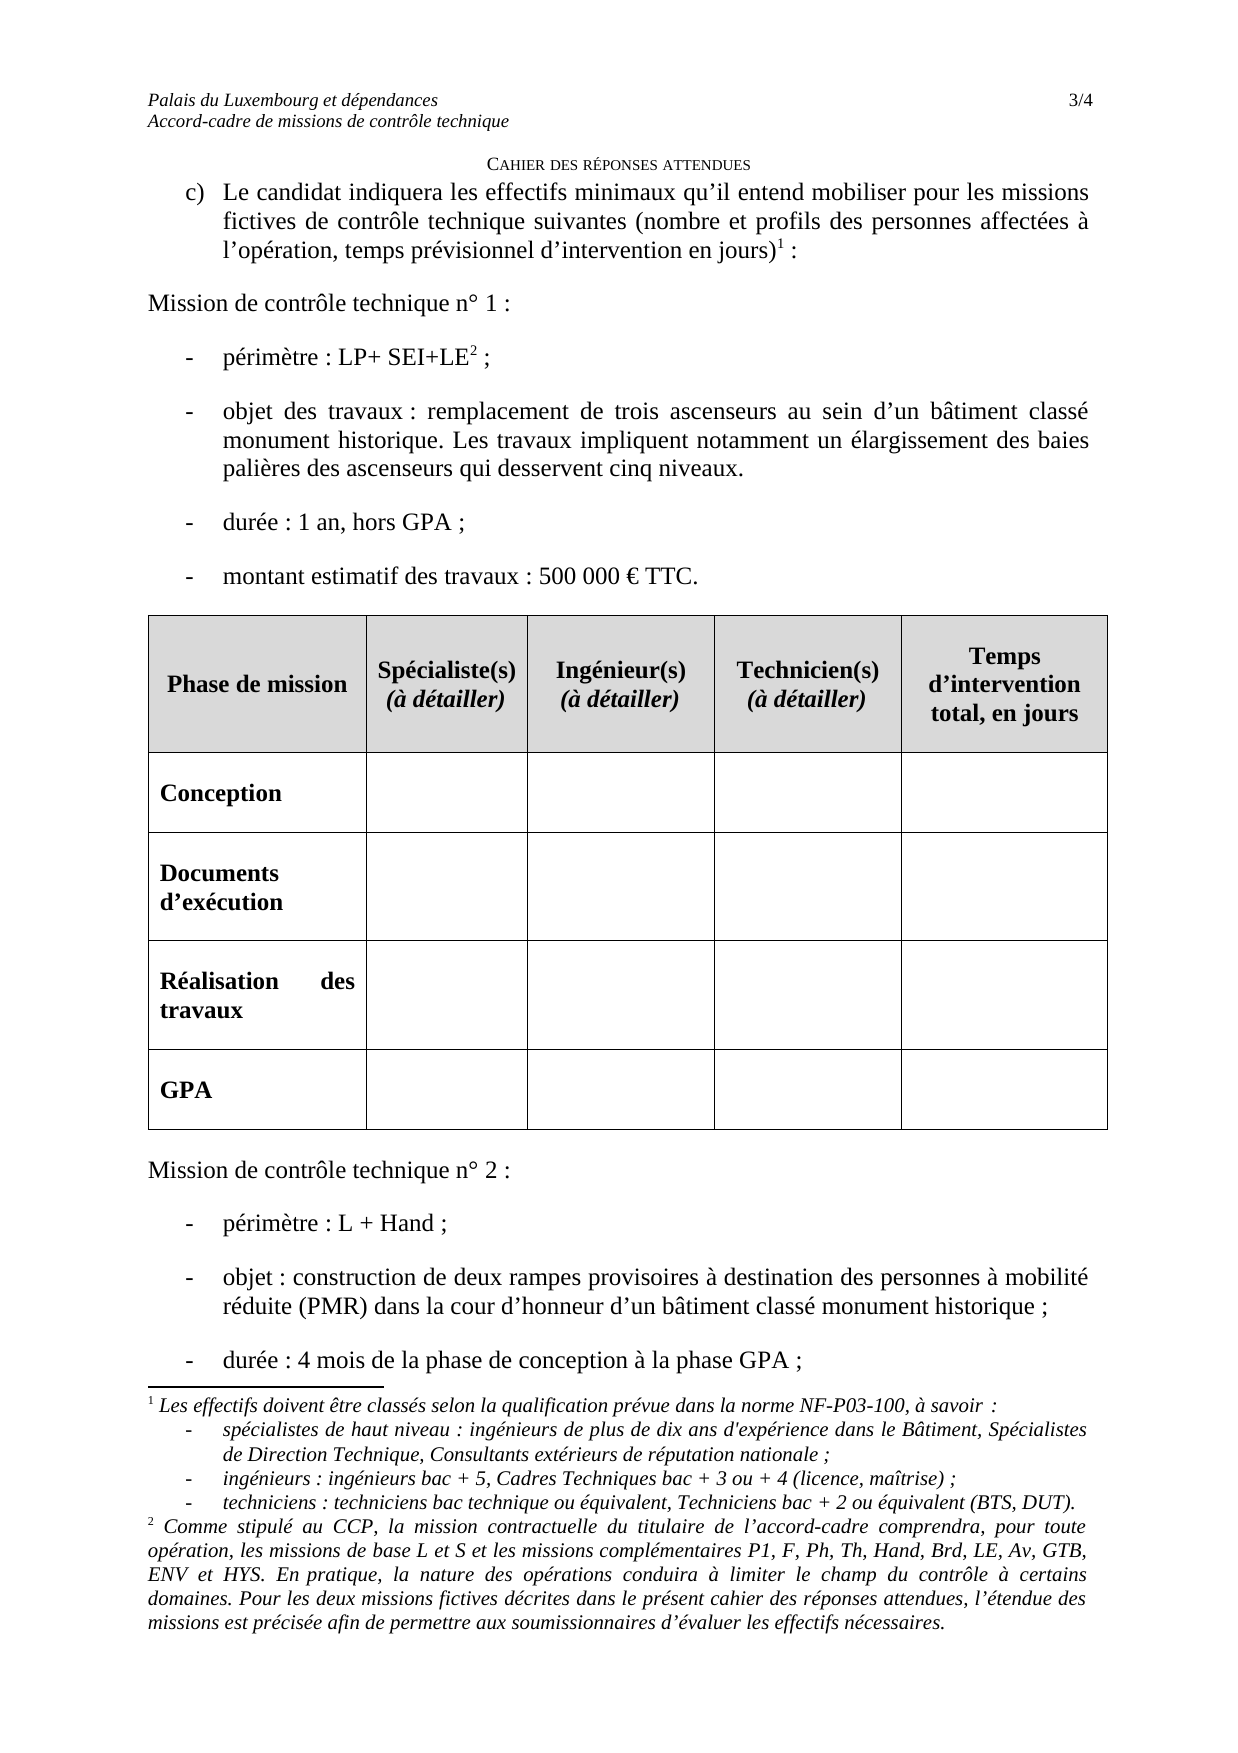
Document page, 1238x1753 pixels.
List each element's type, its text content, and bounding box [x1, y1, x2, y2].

table_cell [367, 833, 527, 940]
table_cell [367, 753, 527, 832]
table_cell [367, 1050, 527, 1129]
list durée : 1 an, hors GPA ; [185, 507, 1090, 536]
list objet des travaux : remplacement de trois ascenseurs au sein d’un bâtiment classé monument historique. Les travaux impliquent notamment un élargissement des baies palières des ascenseurs qui desservent cinq niveaux. [185, 396, 1090, 482]
list périmètre : LP+ SEI+LE ; [185, 342, 1090, 371]
list durée : 4 mois de la phase de conception à la phase GPA ; [185, 1345, 1090, 1373]
list Le candidat indiquera les effectifs minimaux qu’il entend mobiliser pour les missions fictives de contrôle technique suivantes (nombre et profils des personnes affectées à l’opération, temps prévisionnel d’intervention en jours) : [185, 177, 1090, 263]
table_cell [528, 833, 714, 940]
table_cell [367, 941, 527, 1049]
table_cell [528, 753, 714, 832]
table_cell [902, 753, 1107, 832]
table_cell Documents d’exécution [149, 833, 366, 940]
table_cell GPA [149, 1050, 366, 1129]
table_cell [715, 833, 901, 940]
text Mission de contrôle technique n° 2 : [148, 1155, 1090, 1183]
table_cell [902, 833, 1107, 940]
list objet : construction de deux rampes provisoires à destination des personnes à mobilité réduite (PMR) dans la cour d’honneur d’un bâtiment classé monument historique ; [185, 1262, 1090, 1320]
table_cell [715, 753, 901, 832]
table_header Temps d’intervention total, en jours [902, 616, 1107, 752]
table_cell [902, 1050, 1107, 1129]
table_cell Conception [149, 753, 366, 832]
list montant estimatif des travaux : 500 000 € TTC. [185, 561, 1090, 590]
table_header Spécialiste(s) (à détailler) [367, 616, 527, 752]
table_header Ingénieur(s) (à détailler) [528, 616, 714, 752]
table_header Technicien(s) (à détailler) [715, 616, 901, 752]
table_cell [715, 941, 901, 1049]
table_header Phase de mission [149, 616, 366, 752]
table_cell Réalisation des travaux [149, 941, 366, 1049]
table_cell [528, 1050, 714, 1129]
table_cell [528, 941, 714, 1049]
table_cell [902, 941, 1107, 1049]
text Mission de contrôle technique n° 1 : [148, 288, 1090, 317]
table_cell [715, 1050, 901, 1129]
list périmètre : L + Hand ; [185, 1208, 1090, 1237]
